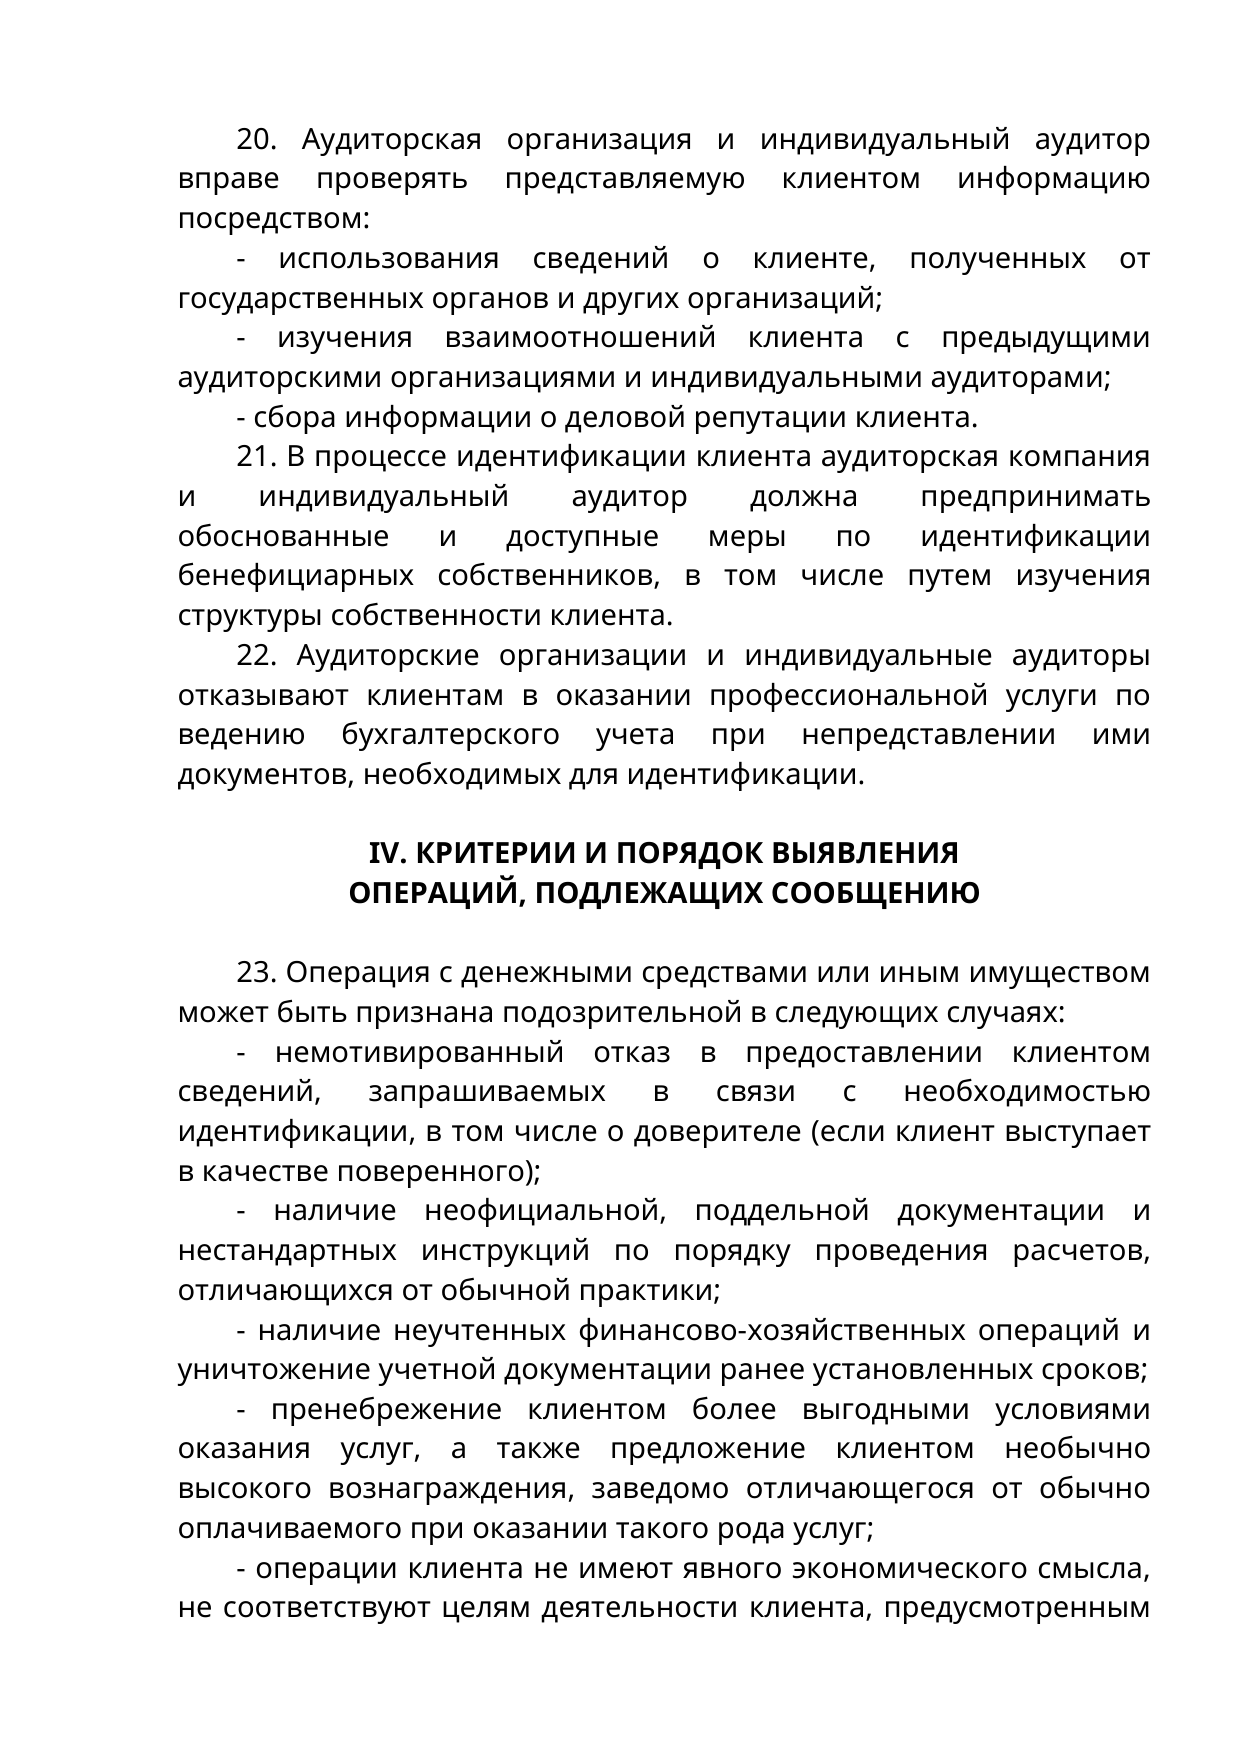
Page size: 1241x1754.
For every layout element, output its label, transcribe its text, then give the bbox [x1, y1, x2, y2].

text - сбора информации о деловой репутации клиента. [177, 396, 1152, 436]
text ОПЕРАЦИЙ, ПОДЛЕЖАЩИХ СООБЩЕНИЮ [177, 872, 1152, 912]
text - пренебрежение клиентом более выгодными условиями оказания услуг, а также предложение клиентом необычно высокого вознаграждения, заведомо отличающегося от обычно оплачиваемого при оказании такого рода услуг; [177, 1388, 1152, 1547]
text - наличие неучтенных финансово-хозяйственных операций и уничтожение учетной документации ранее установленных сроков; [177, 1309, 1152, 1388]
text - наличие неофициальной, поддельной документации и нестандартных инструкций по порядку проведения расчетов, отличающихся от обычной практики; [177, 1190, 1152, 1309]
text - немотивированный отказ в предоставлении клиентом сведений, запрашиваемых в связи с необходимостью идентификации, в том числе о доверителе (если клиент выступает в качестве поверенного); [177, 1031, 1152, 1190]
text IV. КРИТЕРИИ И ПОРЯДОК ВЫЯВЛЕНИЯ [177, 832, 1152, 872]
text 20. Аудиторская организация и индивидуальный аудитор вправе проверять представляемую клиентом информацию посредством: [177, 118, 1152, 237]
text 21. В процессе идентификации клиента аудиторская компания и индивидуальный аудитор должна предпринимать обоснованные и доступные меры по идентификации бенефициарных собственников, в том числе путем изучения структуры собственности клиента. [177, 436, 1152, 634]
text - использования сведений о клиенте, полученных от государственных органов и других организаций; [177, 237, 1152, 317]
text - изучения взаимоотношений клиента с предыдущими аудиторскими организациями и индивидуальными аудиторами; [177, 317, 1152, 396]
text 23. Операция с денежными средствами или иным имуществом может быть признана подозрительной в следующих случаях: [177, 952, 1152, 1031]
text 22. Аудиторские организации и индивидуальные аудиторы отказывают клиентам в оказании профессиональной услуги по ведению бухгалтерского учета при непредставлении ими документов, необходимых для идентификации. [177, 634, 1152, 793]
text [177, 1547, 1152, 1626]
